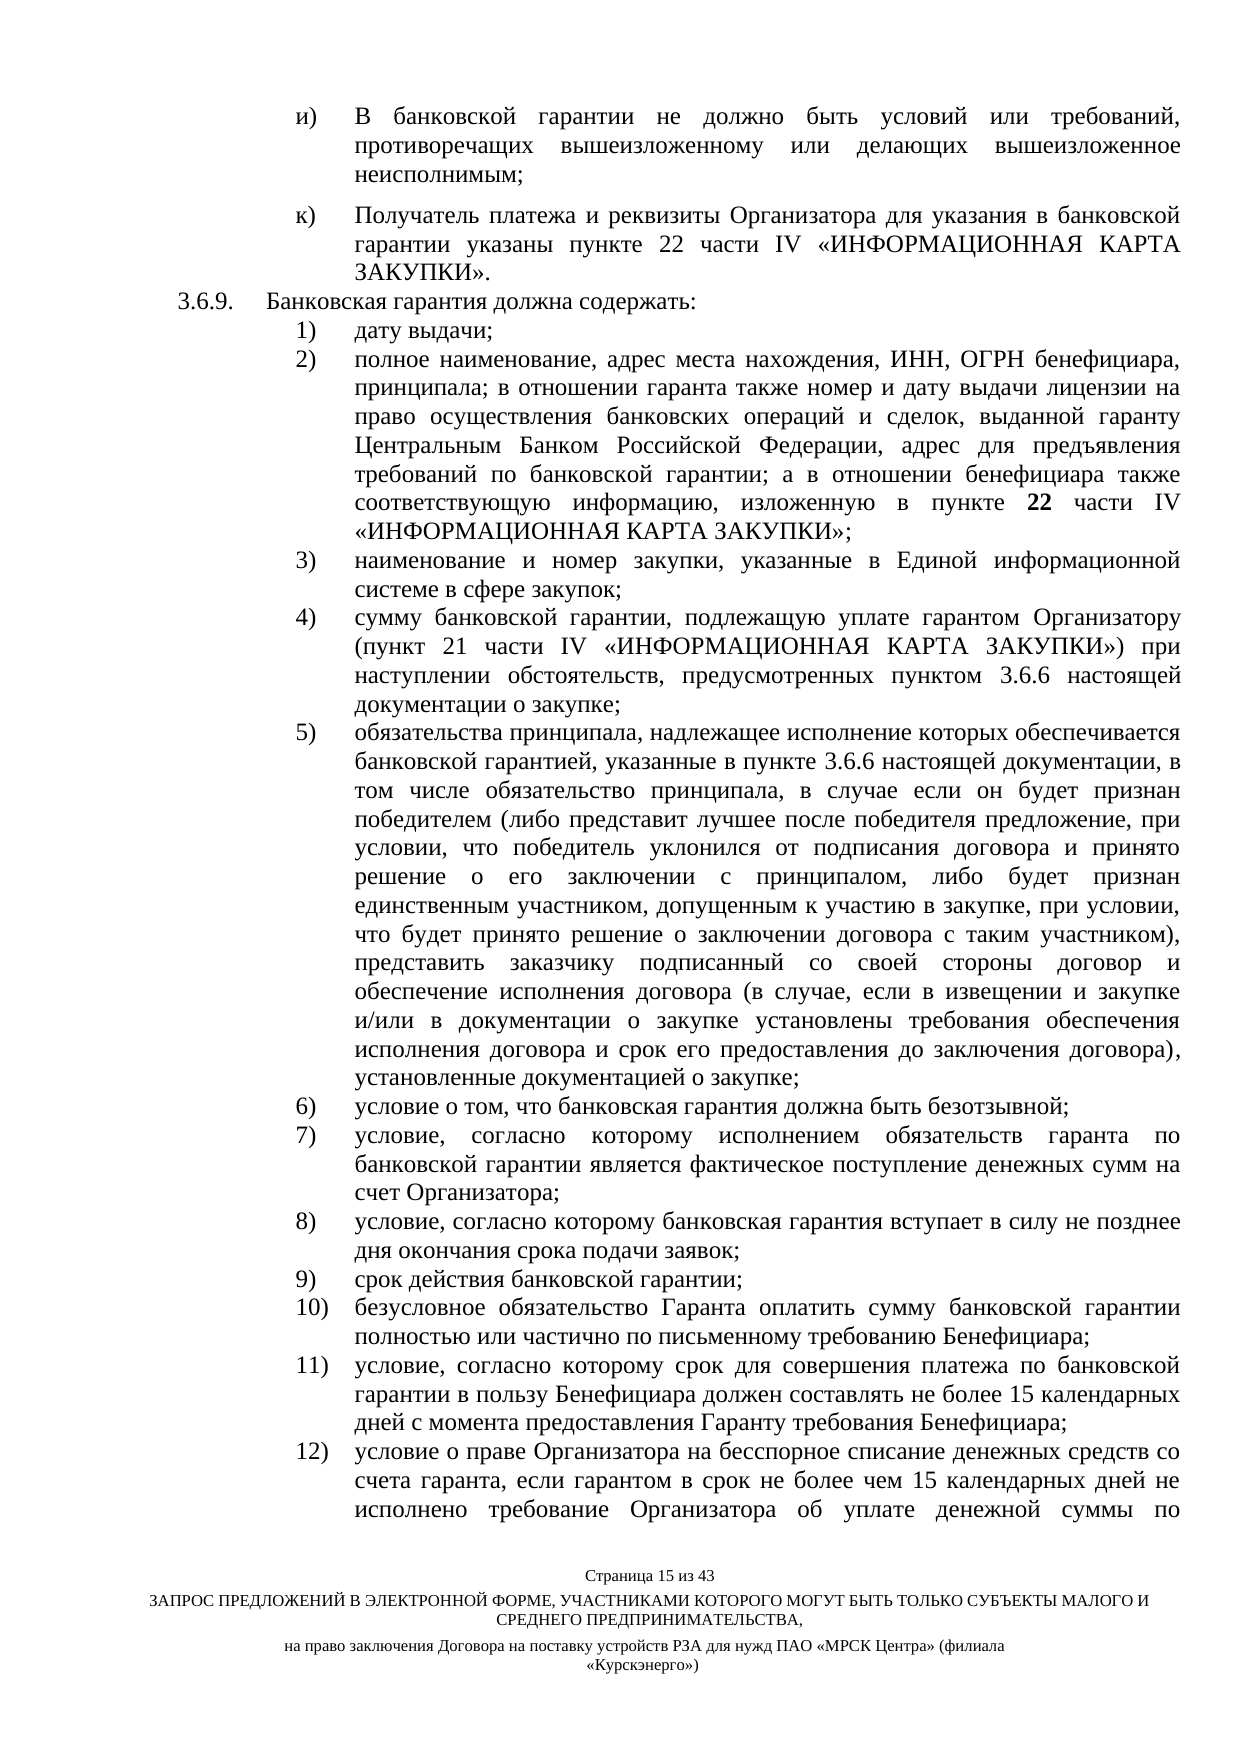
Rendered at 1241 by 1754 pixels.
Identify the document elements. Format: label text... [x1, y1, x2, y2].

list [295, 1436, 1181, 1522]
list полное наименование, адрес места нахождения, ИНН, ОГРН бенефициара, принципала; в отношении гаранта также номер и дату выдачи лицензии на право осуществления банковских операций и сделок, выданной гаранту Центральным Банком Российской Федерации, адрес для предъявления требований по банковской гарантии; а в отношении бенефициара также соответствующую информацию, изложенную в пункте 22 части IV «ИНФОРМАЦИОННАЯ КАРТА ЗАКУПКИ»; [295, 344, 1181, 545]
list срок действия банковской гарантии; [295, 1264, 1181, 1292]
list условие, согласно которому исполнением обязательств гаранта по банковской гарантии является фактическое поступление денежных сумм на счет Организатора; [295, 1120, 1181, 1206]
list условие, согласно которому срок для совершения платежа по банковской гарантии в пользу Бенефициара должен составлять не более 15 календарных дней с момента предоставления Гаранту требования Бенефициара; [295, 1350, 1181, 1436]
list безусловное обязательство Гаранта оплатить сумму банковской гарантии полностью или частично по письменному требованию Бенефициара; [295, 1292, 1181, 1350]
subtitle Банковская гарантия должна содержать: [118, 286, 1181, 315]
list наименование и номер закупки, указанные в Единой информационной системе в сфере закупок; [295, 545, 1181, 602]
list условие о том, что банковская гарантия должна быть безотзывной; [295, 1091, 1181, 1120]
list Получатель платежа и реквизиты Организатора для указания в банковской гарантии указаны пункте 22 части IV «ИНФОРМАЦИОННАЯ КАРТА ЗАКУПКИ». [295, 200, 1181, 286]
list обязательства принципала, надлежащее исполнение которых обеспечивается банковской гарантией, указанные в пункте 3.6.6 настоящей документации, в том числе обязательство принципала, в случае если он будет признан победителем (либо представит лучшее после победителя предложение, при условии, что победитель уклонился от подписания договора и принято решение о его заключении с принципалом, либо будет признан единственным участником, допущенным к участию в закупке, при условии, что будет принято решение о заключении договора с таким участником), представить заказчику подписанный со своей стороны договор и обеспечение исполнения договора (в случае, если в извещении и закупке и/или в документации о закупке установлены требования обеспечения исполнения договора и срок его предоставления до заключения договора), установленные документацией о закупке; [295, 717, 1181, 1091]
list сумму банковской гарантии, подлежащую уплате гарантом Организатору (пункт 21 части IV «ИНФОРМАЦИОННАЯ КАРТА ЗАКУПКИ») при наступлении обстоятельств, предусмотренных пунктом 3.6.6 настоящей документации о закупке; [295, 602, 1181, 717]
list В банковской гарантии не должно быть условий или требований, противоречащих вышеизложенному или делающих вышеизложенное неисполнимым; [295, 101, 1181, 187]
list дату выдачи; [295, 315, 1181, 344]
list условие, согласно которому банковская гарантия вступает в силу не позднее дня окончания срока подачи заявок; [295, 1206, 1181, 1264]
